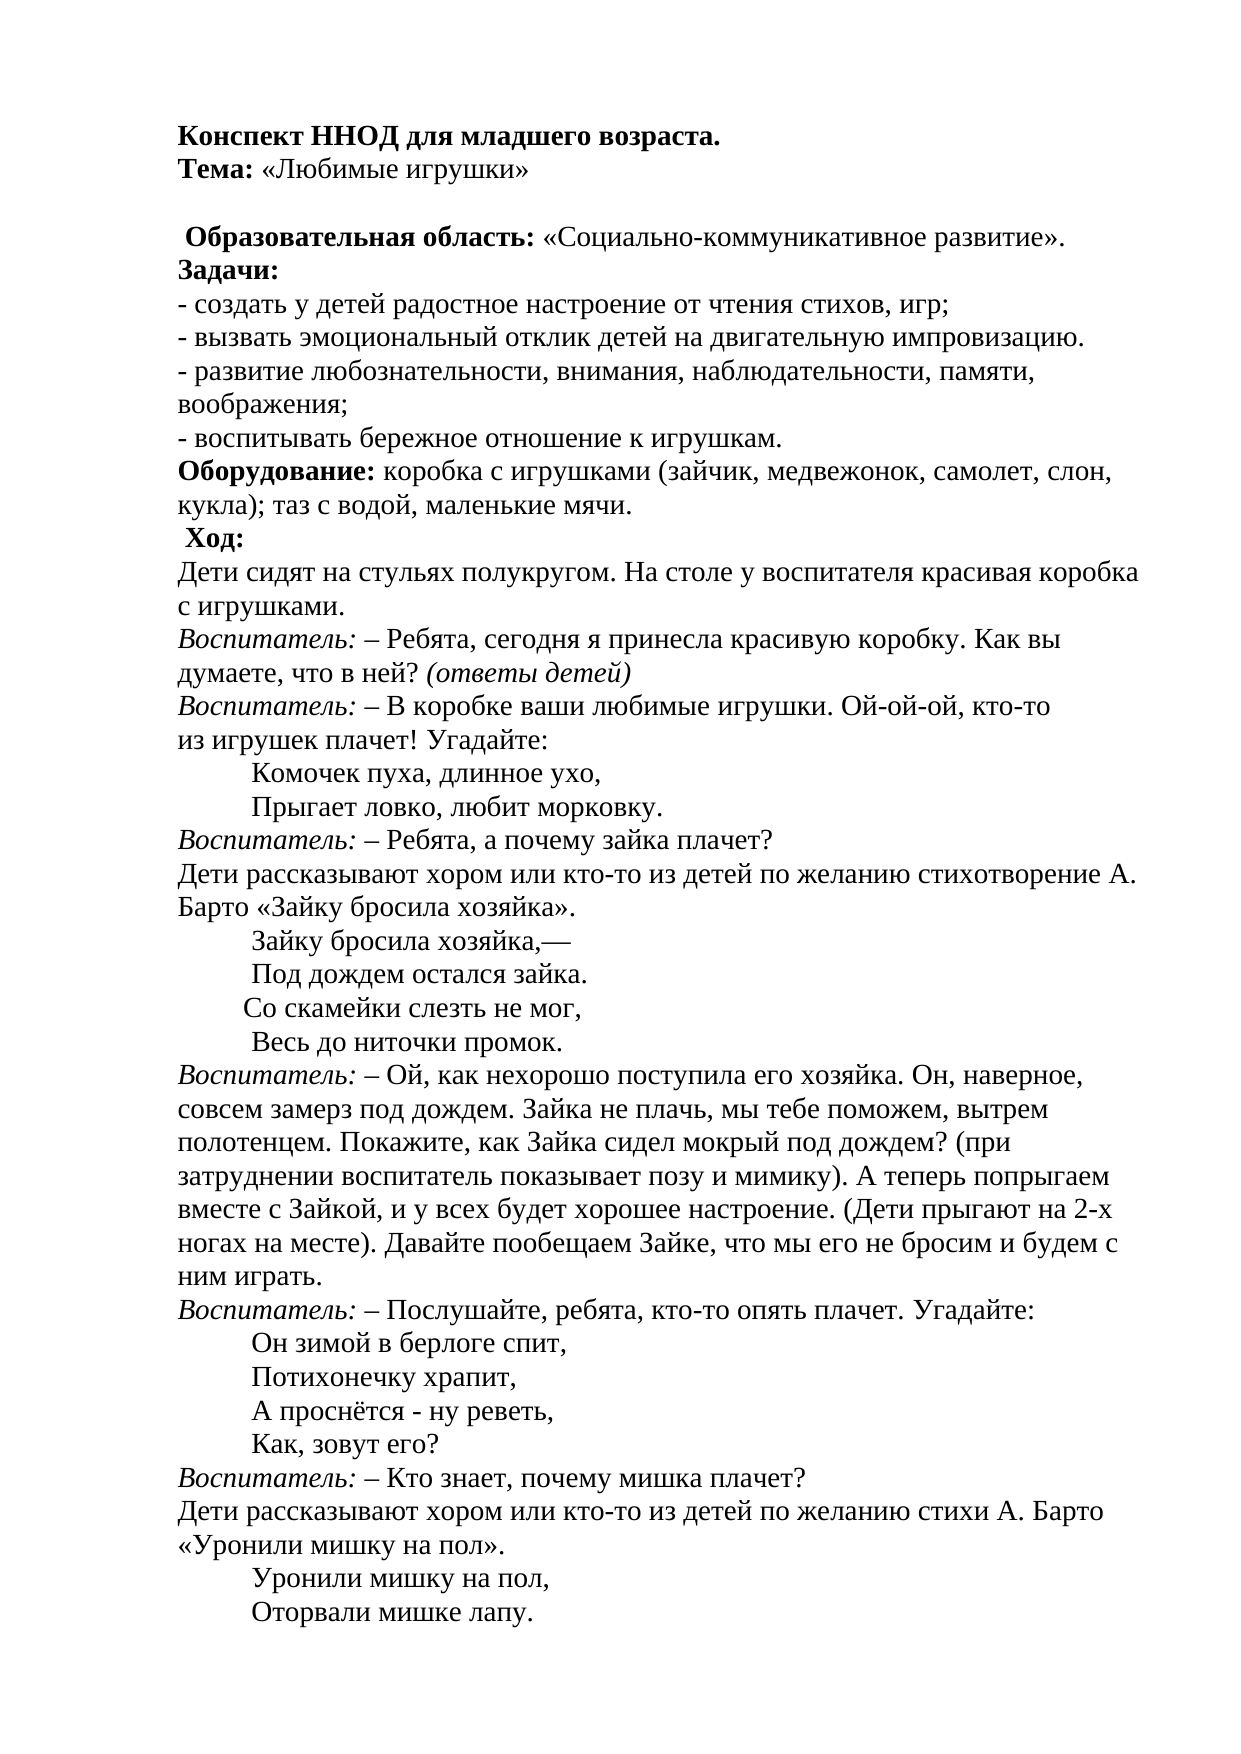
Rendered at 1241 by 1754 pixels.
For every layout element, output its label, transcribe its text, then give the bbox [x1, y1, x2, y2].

text Образовательная область: «Социально-коммуникативное развитие». [177, 219, 1152, 252]
text Тема: «Любимые игрушки» [177, 152, 1152, 185]
text Дети сидят на стульях полукругом. На столе у воспитателя красивая коробка с игрушками. [177, 554, 1152, 621]
text - воспитывать бережное отношение к игрушкам. [177, 420, 1152, 453]
text Воспитатель: – Ребята, сегодня я принесла красивую коробку. Как вы думаете, что в ней? (ответы детей) [177, 621, 1152, 688]
text Со скамейки слезть не мог, [177, 990, 1152, 1024]
text Дети рассказывают хором или кто-то из детей по желанию стихи А. Барто «Уронили мишку на пол». [177, 1493, 1152, 1560]
text - создать у детей радостное настроение от чтения стихов, игр; [177, 286, 1152, 319]
text Уронили мишку на пол, [177, 1560, 1152, 1594]
text Весь до ниточки промок. [177, 1024, 1152, 1057]
text Конспект ННОД для младшего возраста. [177, 118, 1152, 152]
text Дети рассказывают хором или кто-то из детей по желанию стихотворение А. Барто «Зайку бросила хозяйка». [177, 856, 1152, 923]
text Воспитатель: – Послушайте, ребята, кто-то опять плачет. Угадайте: [177, 1292, 1152, 1326]
text Оторвали мишке лапу. [177, 1594, 1152, 1627]
text Ход: [177, 521, 1152, 554]
text Под дождем остался зайка. [177, 957, 1152, 990]
text Зайку бросила хозяйка,— [177, 923, 1152, 957]
text Он зимой в берлоге спит, [177, 1326, 1152, 1359]
text Воспитатель: – В коробке ваши любимые игрушки. Ой-ой-ой, кто-то из игрушек плачет! Угадайте: [177, 688, 1152, 755]
text Оборудование: коробка с игрушками (зайчик, медвежонок, самолет, слон, кукла); таз с водой, маленькие мячи. [177, 453, 1152, 521]
text Воспитатель: – Ребята, а почему зайка плачет? [177, 822, 1152, 856]
text Воспитатель: – Кто знает, почему мишка плачет? [177, 1460, 1152, 1493]
text - вызвать эмоциональный отклик детей на двигательную импровизацию. [177, 319, 1152, 353]
text Комочек пуха, длинное ухо, [177, 755, 1152, 789]
text Воспитатель: – Ой, как нехорошо поступила его хозяйка. Он, наверное, совсем замерз под дождем. Зайка не плачь, мы тебе поможем, вытрем полотенцем. Покажите, как Зайка сидел мокрый под дождем? (при затруднении воспитатель показывает позу и мимику). А теперь попрыгаем вместе с Зайкой, и у всех будет хорошее настроение. (Дети прыгают на 2-х ногах на месте). Давайте пообещаем Зайке, что мы его не бросим и будем с ним играть. [177, 1057, 1152, 1292]
text Потихонечку храпит, [177, 1359, 1152, 1393]
text Задачи: [177, 252, 1152, 286]
text - развитие любознательности, внимания, наблюдательности, памяти, воображения; [177, 353, 1152, 420]
text Как, зовут его? [177, 1426, 1152, 1460]
text Прыгает ловко, любит морковку. [177, 789, 1152, 822]
text А проснётся - ну реветь, [177, 1393, 1152, 1426]
